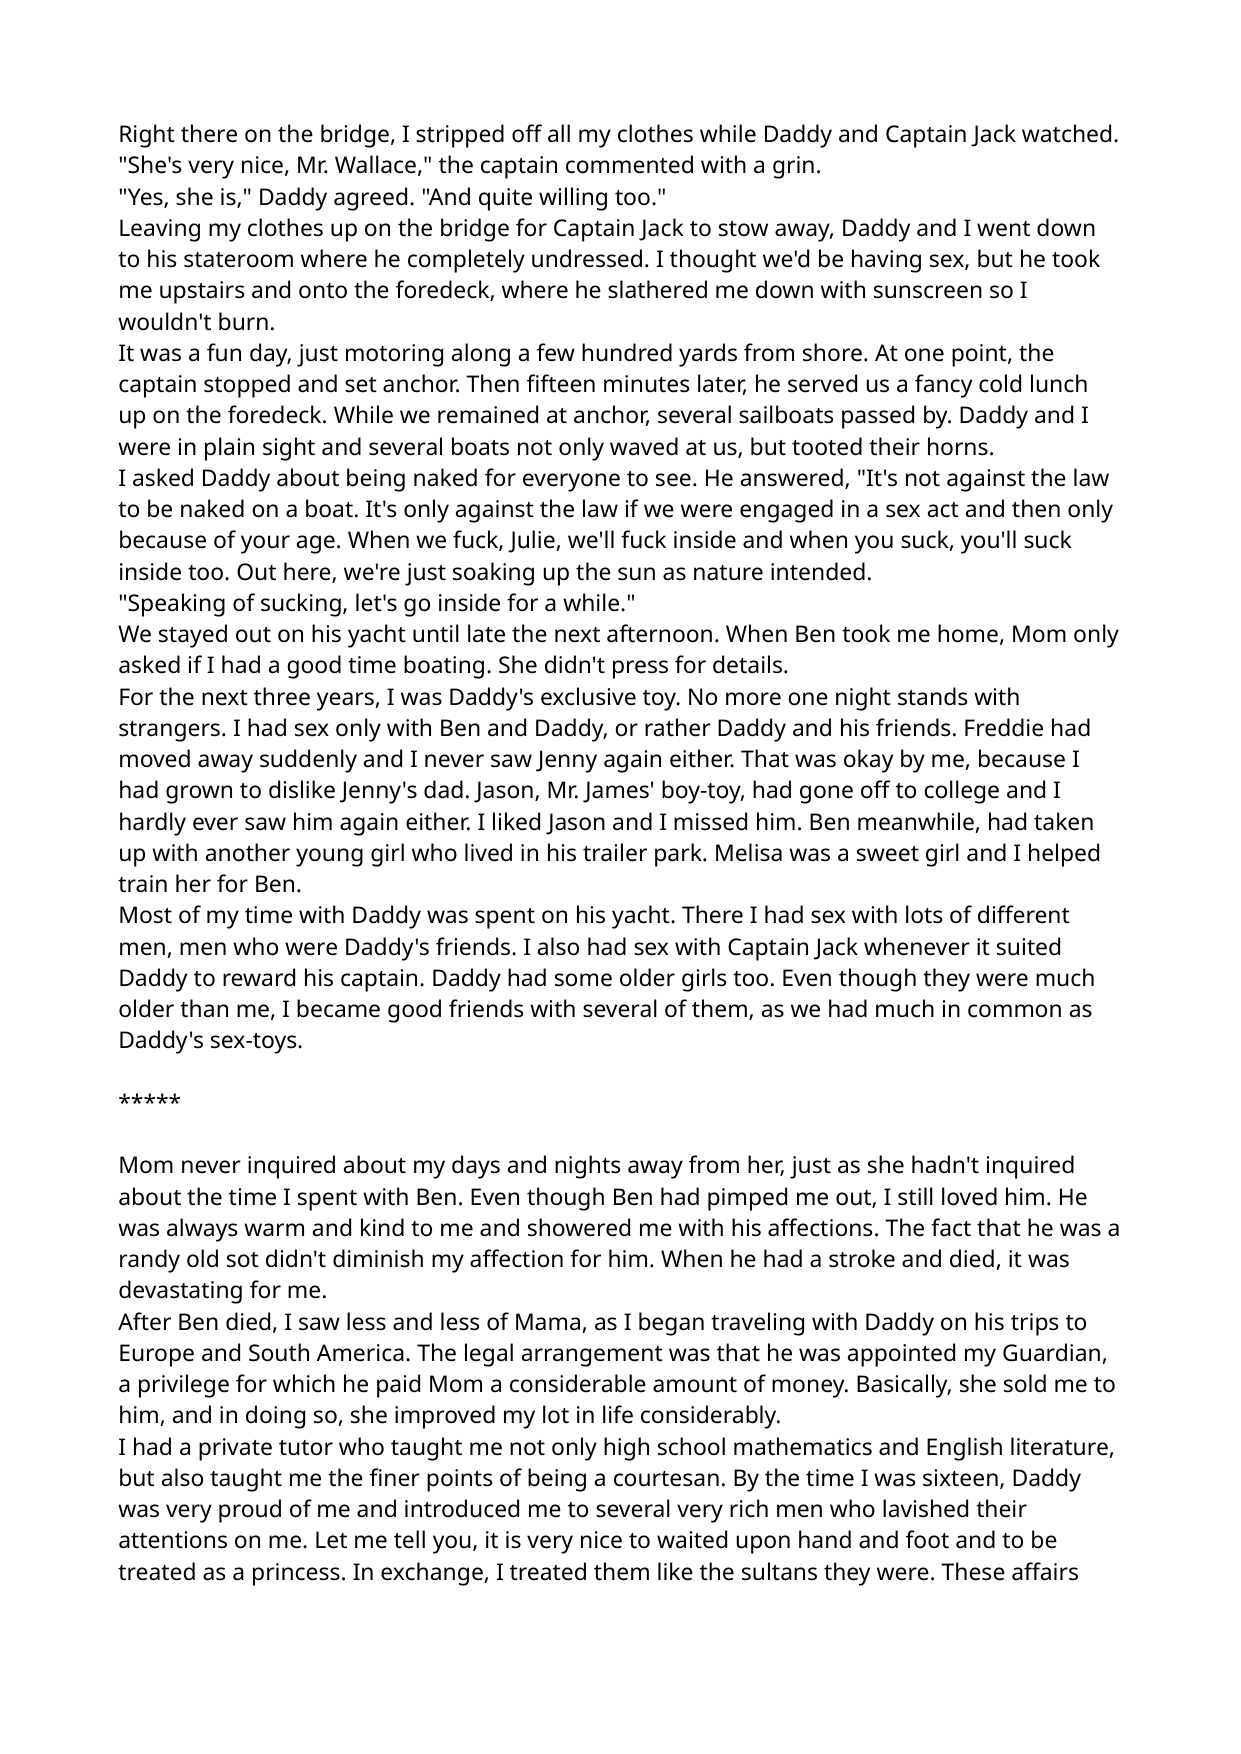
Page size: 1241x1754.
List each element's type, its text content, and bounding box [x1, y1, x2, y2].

text ***** [118, 1087, 1122, 1118]
text For the next three years, I was Daddy's exclusive toy. No more one night stands with strangers. I had sex only with Ben and Daddy, or rather Daddy and his friends. Freddie had moved away suddenly and I never saw Jenny again either. That was okay by me, because I had grown to dislike Jenny's dad. Jason, Mr. James' boy-toy, had gone off to college and I hardly ever saw him again either. I liked Jason and I missed him. Ben meanwhile, had taken up with another young girl who lived in his trailer park. Melisa was a sweet girl and I helped train her for Ben. [118, 681, 1122, 899]
text Most of my time with Daddy was spent on his yacht. There I had sex with lots of different men, men who were Daddy's friends. I also had sex with Captain Jack whenever it suited Daddy to reward his captain. Daddy had some older girls too. Even though they were much older than me, I became good friends with several of them, as we had much in common as Daddy's sex-toys. [118, 899, 1122, 1056]
text Leaving my clothes up on the bridge for Captain Jack to stow away, Daddy and I went down to his stateroom where he completely undressed. I thought we'd be having sex, but he took me upstairs and onto the foredeck, where he slathered me down with sunscreen so I wouldn't burn. [118, 212, 1122, 337]
text Right there on the bridge, I stripped off all my clothes while Daddy and Captain Jack watched. "She's very nice, Mr. Wallace," the captain commented with a grin. [118, 118, 1122, 181]
text Mom never inquired about my days and nights away from her, just as she hadn't inquired about the time I spent with Ben. Even though Ben had pimped me out, I still loved him. He was always warm and kind to me and showered me with his affections. The fact that he was a randy old sot didn't diminish my affection for him. When he had a stroke and died, it was devastating for me. [118, 1149, 1122, 1306]
text We stayed out on his yacht until late the next afternoon. When Ben took me home, Mom only asked if I had a good time boating. She didn't press for details. [118, 618, 1122, 681]
text After Ben died, I saw less and less of Mama, as I began traveling with Daddy on his trips to Europe and South America. The legal arrangement was that he was appointed my Guardian, a privilege for which he paid Mom a considerable amount of money. Basically, she sold me to him, and in doing so, she improved my lot in life considerably. [118, 1306, 1122, 1431]
text It was a fun day, just motoring along a few hundred yards from shore. At one point, the captain stopped and set anchor. Then fifteen minutes later, he served us a fancy cold lunch up on the foredeck. While we remained at anchor, several sailboats passed by. Daddy and I were in plain sight and several boats not only waved at us, but tooted their horns. [118, 337, 1122, 462]
text I asked Daddy about being naked for everyone to see. He answered, "It's not against the law to be naked on a boat. It's only against the law if we were engaged in a sex act and then only because of your age. When we fuck, Julie, we'll fuck inside and when you suck, you'll suck inside too. Out here, we're just soaking up the sun as nature intended. [118, 462, 1122, 587]
text "Speaking of sucking, let's go inside for a while." [118, 587, 1122, 618]
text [118, 1431, 1122, 1587]
text "Yes, she is," Daddy agreed. "And quite willing too." [118, 181, 1122, 212]
